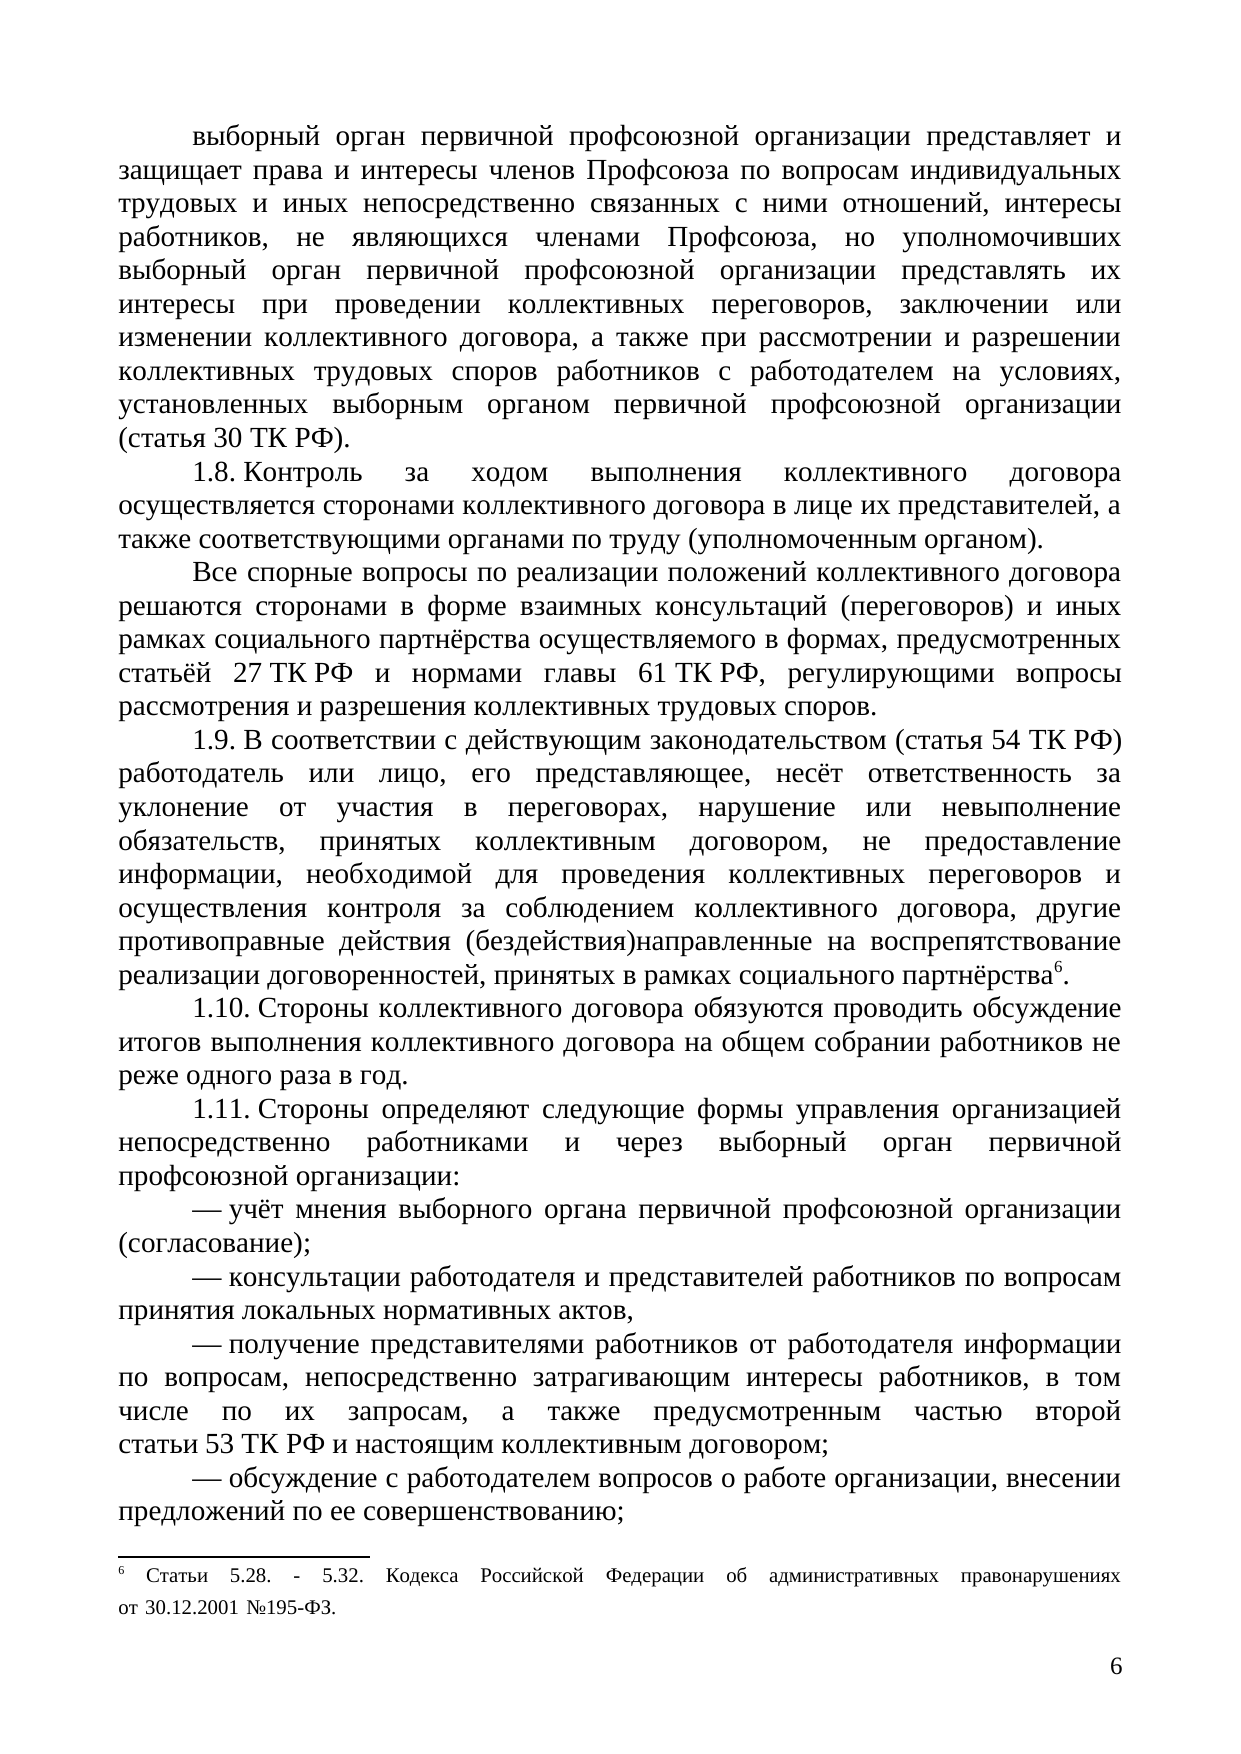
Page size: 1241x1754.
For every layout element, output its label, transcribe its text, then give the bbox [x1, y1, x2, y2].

text — получение представителями работников от работодателя информации по вопросам, непосредственно затрагивающим интересы работников, в том числе по их запросам, а также предусмотренным частью второй статьи 53 ТК РФ и настоящим коллективным договором; [118, 1326, 1122, 1460]
text — обсуждение с работодателем вопросов о работе организации, внесении предложений по ее совершенствованию; [118, 1460, 1122, 1527]
text Все спорные вопросы по реализации положений коллективного договора решаются сторонами в форме взаимных консультаций (переговоров) и иных рамках социального партнёрства осуществляемого в формах, предусмотренных статьёй 27 ТК РФ и нормами главы 61 ТК РФ, регулирующими вопросы рассмотрения и разрешения коллективных трудовых споров. [118, 554, 1122, 722]
text — консультации работодателя и представителей работников по вопросам принятия локальных нормативных актов, [118, 1259, 1122, 1326]
text 1.8. Контроль за ходом выполнения коллективного договора осуществляется сторонами коллективного договора в лице их представителей, а также соответствующими органами по труду (уполномоченным органом). [118, 454, 1122, 554]
text 1.11. Стороны определяют следующие формы управления организацией непосредственно работниками и через выборный орган первичной профсоюзной организации: [118, 1091, 1122, 1192]
text 1.9. В соответствии с действующим законодательством (статья 54 ТК РФ) работодатель или лицо, его представляющее, несёт ответственность за уклонение от участия в переговорах, нарушение или невыполнение обязательств, принятых коллективным договором, не предоставление информации, необходимой для проведения коллективных переговоров и осуществления контроля за соблюдением коллективного договора, другие противоправные действия (бездействия)направленные на воспрепятствование реализации договоренностей, принятых в рамках социального партнёрства. [118, 722, 1122, 990]
text выборный орган первичной профсоюзной организации представляет и защищает права и интересы членов Профсоюза по вопросам индивидуальных трудовых и иных непосредственно связанных с ними отношений, интересы работников, не являющихся членами Профсоюза, но уполномочивших выборный орган первичной профсоюзной организации представлять их интересы при проведении коллективных переговоров, заключении или изменении коллективного договора, а также при рассмотрении и разрешении коллективных трудовых споров работников с работодателем на условиях, установленных выборным органом первичной профсоюзной организации (статья 30 ТК РФ). [118, 118, 1122, 454]
text — учёт мнения выборного органа первичной профсоюзной организации (согласование); [118, 1192, 1122, 1259]
text 1.10. Стороны коллективного договора обязуются проводить обсуждение итогов выполнения коллективного договора на общем собрании работников не реже одного раза в год. [118, 990, 1122, 1091]
